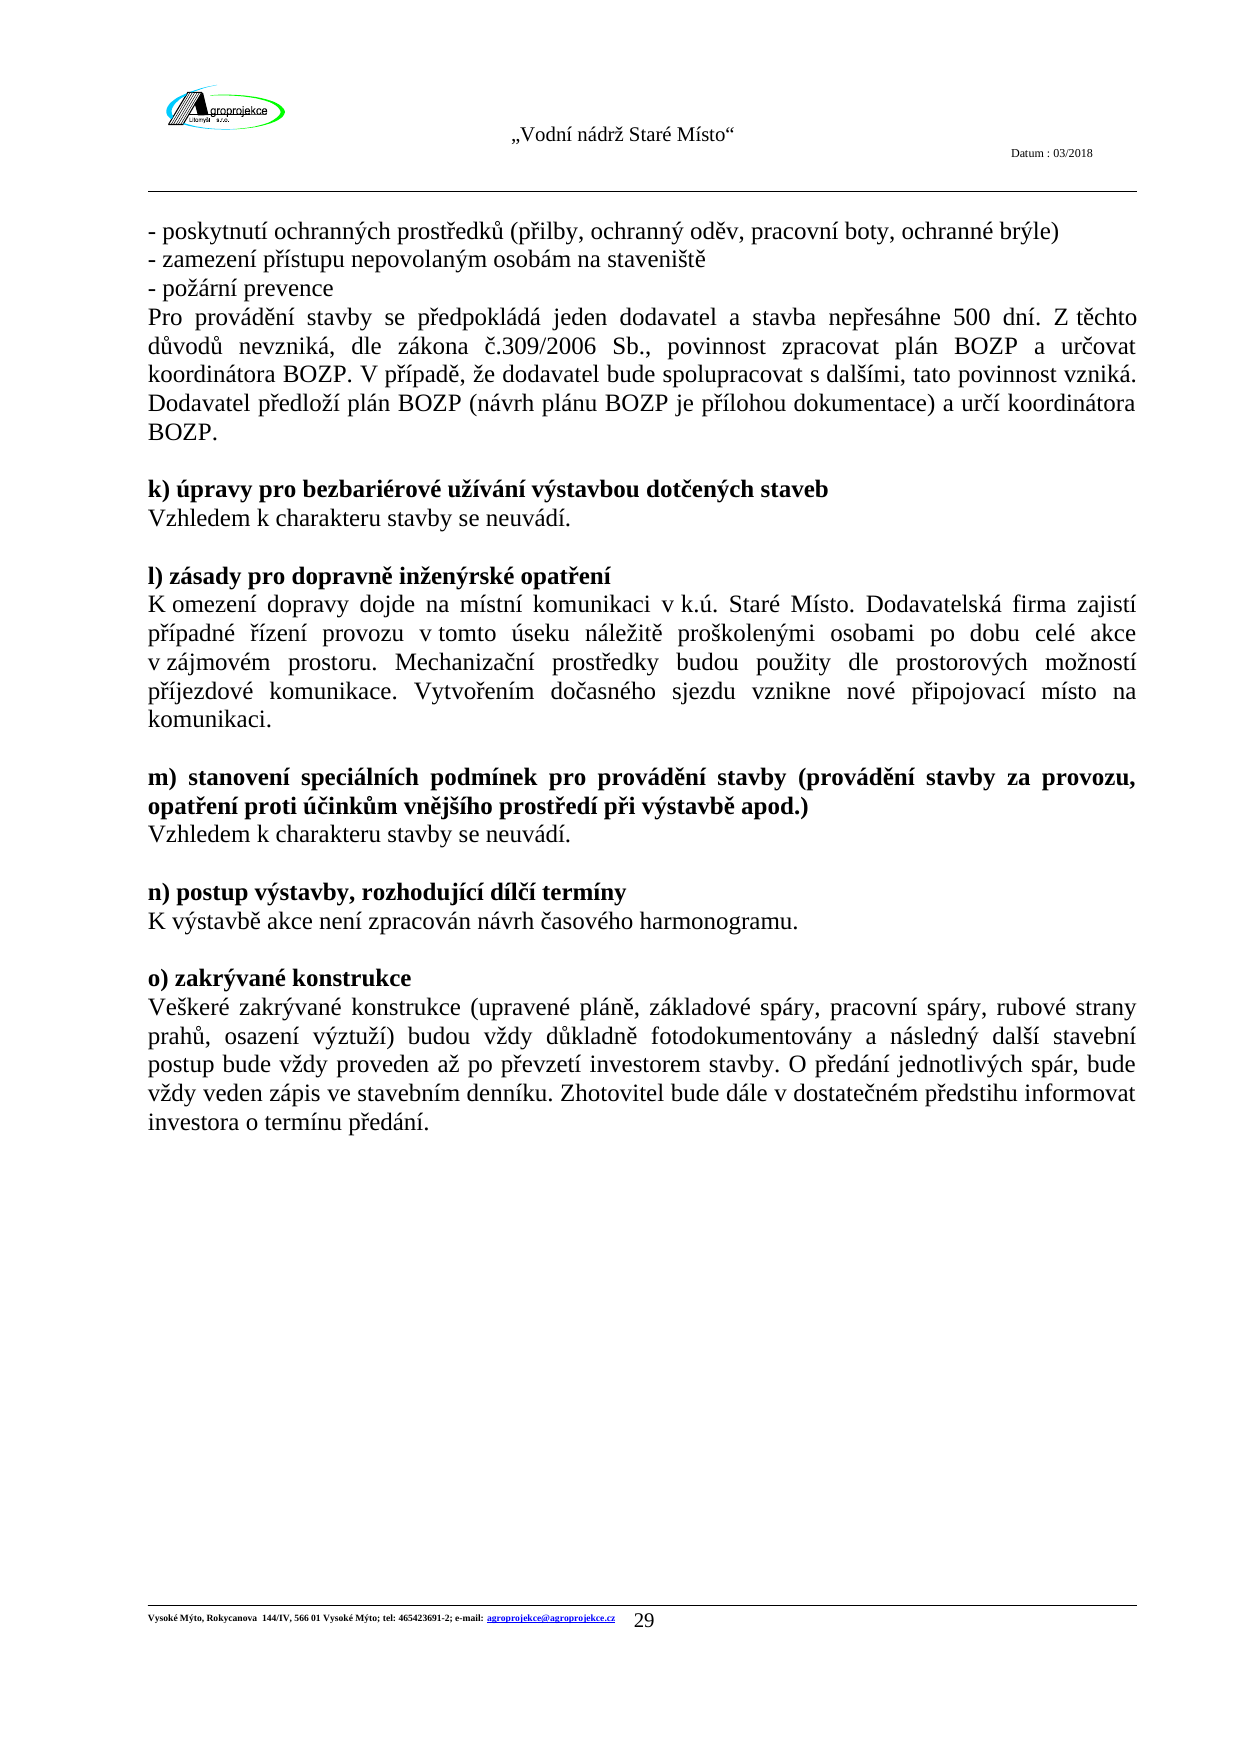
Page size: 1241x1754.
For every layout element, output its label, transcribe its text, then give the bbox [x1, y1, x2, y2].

text n) postup výstavby, rozhodující dílčí termíny [148, 877, 1137, 906]
text - zamezení přístupu nepovolaným osobám na staveniště [148, 244, 1137, 273]
text Vzhledem k charakteru stavby se neuvádí. [148, 819, 1137, 848]
text Pro provádění stavby se předpokládá jeden dodavatel a stavba nepřesáhne 500 dní. Z těchto důvodů nevzniká, dle zákona č.309/2006 Sb., povinnost zpracovat plán BOZP a určovat koordinátora BOZP. V případě, že dodavatel bude spolupracovat s dalšími, tato povinnost vzniká. Dodavatel předloží plán BOZP (návrh plánu BOZP je přílohou dokumentace) a určí koordinátora BOZP. [148, 302, 1137, 446]
text K omezení dopravy dojde na místní komunikaci v k.ú. Staré Místo. Dodavatelská firma zajistí případné řízení provozu v tomto úseku náležitě proškolenými osobami po dobu celé akce v zájmovém prostoru. Mechanizační prostředky budou použity dle prostorových možností příjezdové komunikace. Vytvořením dočasného sjezdu vznikne nové připojovací místo na komunikaci. [148, 589, 1137, 733]
text l) zásady pro dopravně inženýrské opatření [148, 561, 1137, 589]
text - požární prevence [148, 273, 1137, 302]
picture [203, 84, 218, 89]
text Vzhledem k charakteru stavby se neuvádí. [148, 503, 1137, 532]
text o) zakrývané konstrukce [148, 963, 1137, 992]
text - poskytnutí ochranných prostředků (přilby, ochranný oděv, pracovní boty, ochranné brýle) [148, 216, 1137, 244]
text k) úpravy pro bezbariérové užívání výstavbou dotčených staveb [148, 474, 1137, 503]
text K výstavbě akce není zpracován návrh časového harmonogramu. [148, 906, 1137, 934]
text m) stanovení speciálních podmínek pro provádění stavby (provádění stavby za provozu, opatření proti účinkům vnějšího prostředí při výstavbě apod.) [148, 762, 1137, 819]
text Veškeré zakrývané konstrukce (upravené pláně, základové spáry, pracovní spáry, rubové strany prahů, osazení výztuží) budou vždy důkladně fotodokumentovány a následný další stavební postup bude vždy proveden až po převzetí investorem stavby. O předání jednotlivých spár, bude vždy veden zápis ve stavebním denníku. Zhotovitel bude dále v dostatečném předstihu informovat investora o termínu předání. [148, 992, 1137, 1136]
